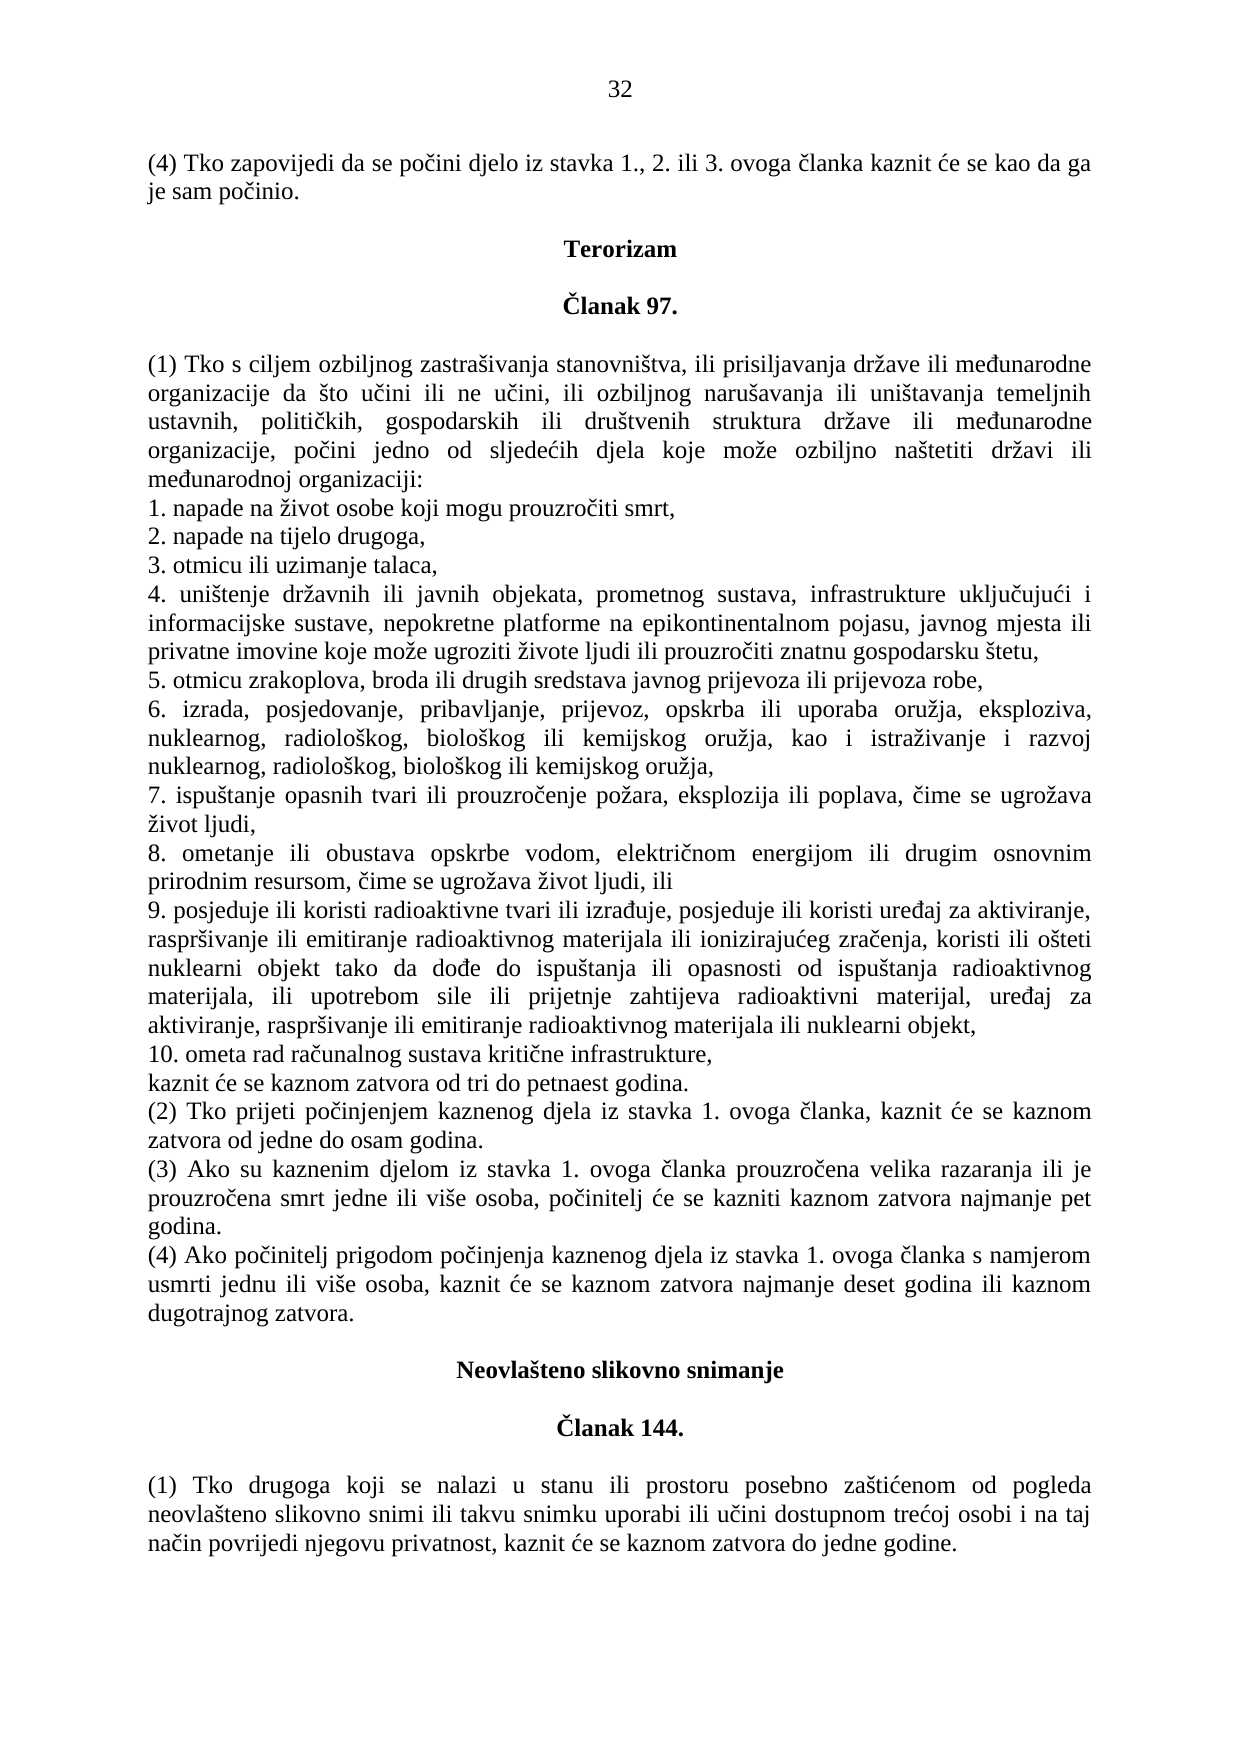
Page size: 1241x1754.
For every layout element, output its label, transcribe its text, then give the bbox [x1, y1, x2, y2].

text 5. otmicu zrakoplova, broda ili drugih sredstava javnog prijevoza ili prijevoza robe, [148, 665, 1093, 694]
text Članak 97. [148, 291, 1093, 320]
text (2) Tko prijeti počinjenjem kaznenog djela iz stavka 1. ovoga članka, kaznit će se kaznom zatvora od jedne do osam godina. [148, 1096, 1093, 1154]
text (1) Tko drugoga koji se nalazi u stanu ili prostoru posebno zaštićenom od pogleda neovlašteno slikovno snimi ili takvu snimku uporabi ili učini dostupnom trećoj osobi i na taj način povrijedi njegovu privatnost, kaznit će se kaznom zatvora do jedne godine. [148, 1470, 1093, 1556]
text 6. izrada, posjedovanje, pribavljanje, prijevoz, opskrba ili uporaba oružja, eksploziva, nuklearnog, radiološkog, biološkog ili kemijskog oružja, kao i istraživanje i razvoj nuklearnog, radiološkog, biološkog ili kemijskog oružja, [148, 694, 1093, 780]
text (4) Ako počinitelj prigodom počinjenja kaznenog djela iz stavka 1. ovoga članka s namjerom usmrti jednu ili više osoba, kaznit će se kaznom zatvora najmanje deset godina ili kaznom dugotrajnog zatvora. [148, 1240, 1093, 1326]
text 1. napade na život osobe koji mogu prouzročiti smrt, [148, 493, 1093, 521]
text Terorizam [148, 234, 1093, 263]
text 7. ispuštanje opasnih tvari ili prouzročenje požara, eksplozija ili poplava, čime se ugrožava život ljudi, [148, 780, 1093, 838]
text Neovlašteno slikovno snimanje [148, 1355, 1093, 1384]
text 10. ometa rad računalnog sustava kritične infrastrukture, [148, 1039, 1093, 1068]
text kaznit će se kaznom zatvora od tri do petnaest godina. [148, 1068, 1093, 1096]
text 3. otmicu ili uzimanje talaca, [148, 550, 1093, 579]
text (1) Tko s ciljem ozbiljnog zastrašivanja stanovništva, ili prisiljavanja države ili međunarodne organizacije da što učini ili ne učini, ili ozbiljnog narušavanja ili uništavanja temeljnih ustavnih, političkih, gospodarskih ili društvenih struktura države ili međunarodne organizacije, počini jedno od sljedećih djela koje može ozbiljno naštetiti državi ili međunarodnoj organizaciji: [148, 349, 1093, 493]
text (3) Ako su kaznenim djelom iz stavka 1. ovoga članka prouzročena velika razaranja ili je prouzročena smrt jedne ili više osoba, počinitelj će se kazniti kaznom zatvora najmanje pet godina. [148, 1154, 1093, 1240]
text 9. posjeduje ili koristi radioaktivne tvari ili izrađuje, posjeduje ili koristi uređaj za aktiviranje, raspršivanje ili emitiranje radioaktivnog materijala ili ionizirajućeg zračenja, koristi ili ošteti nuklearni objekt tako da dođe do ispuštanja ili opasnosti od ispuštanja radioaktivnog materijala, ili upotrebom sile ili prijetnje zahtijeva radioaktivni materijal, uređaj za aktiviranje, raspršivanje ili emitiranje radioaktivnog materijala ili nuklearni objekt, [148, 895, 1093, 1039]
text 4. uništenje državnih ili javnih objekata, prometnog sustava, infrastrukture uključujući i informacijske sustave, nepokretne platforme na epikontinentalnom pojasu, javnog mjesta ili privatne imovine koje može ugroziti živote ljudi ili prouzročiti znatnu gospodarsku štetu, [148, 579, 1093, 665]
text (4) Tko zapovijedi da se počini djelo iz stavka 1., 2. ili 3. ovoga članka kaznit će se kao da ga je sam počinio. [148, 148, 1093, 205]
text 8. ometanje ili obustava opskrbe vodom, električnom energijom ili drugim osnovnim prirodnim resursom, čime se ugrožava život ljudi, ili [148, 838, 1093, 895]
text 2. napade na tijelo drugoga, [148, 521, 1093, 550]
text Članak 144. [148, 1413, 1093, 1441]
